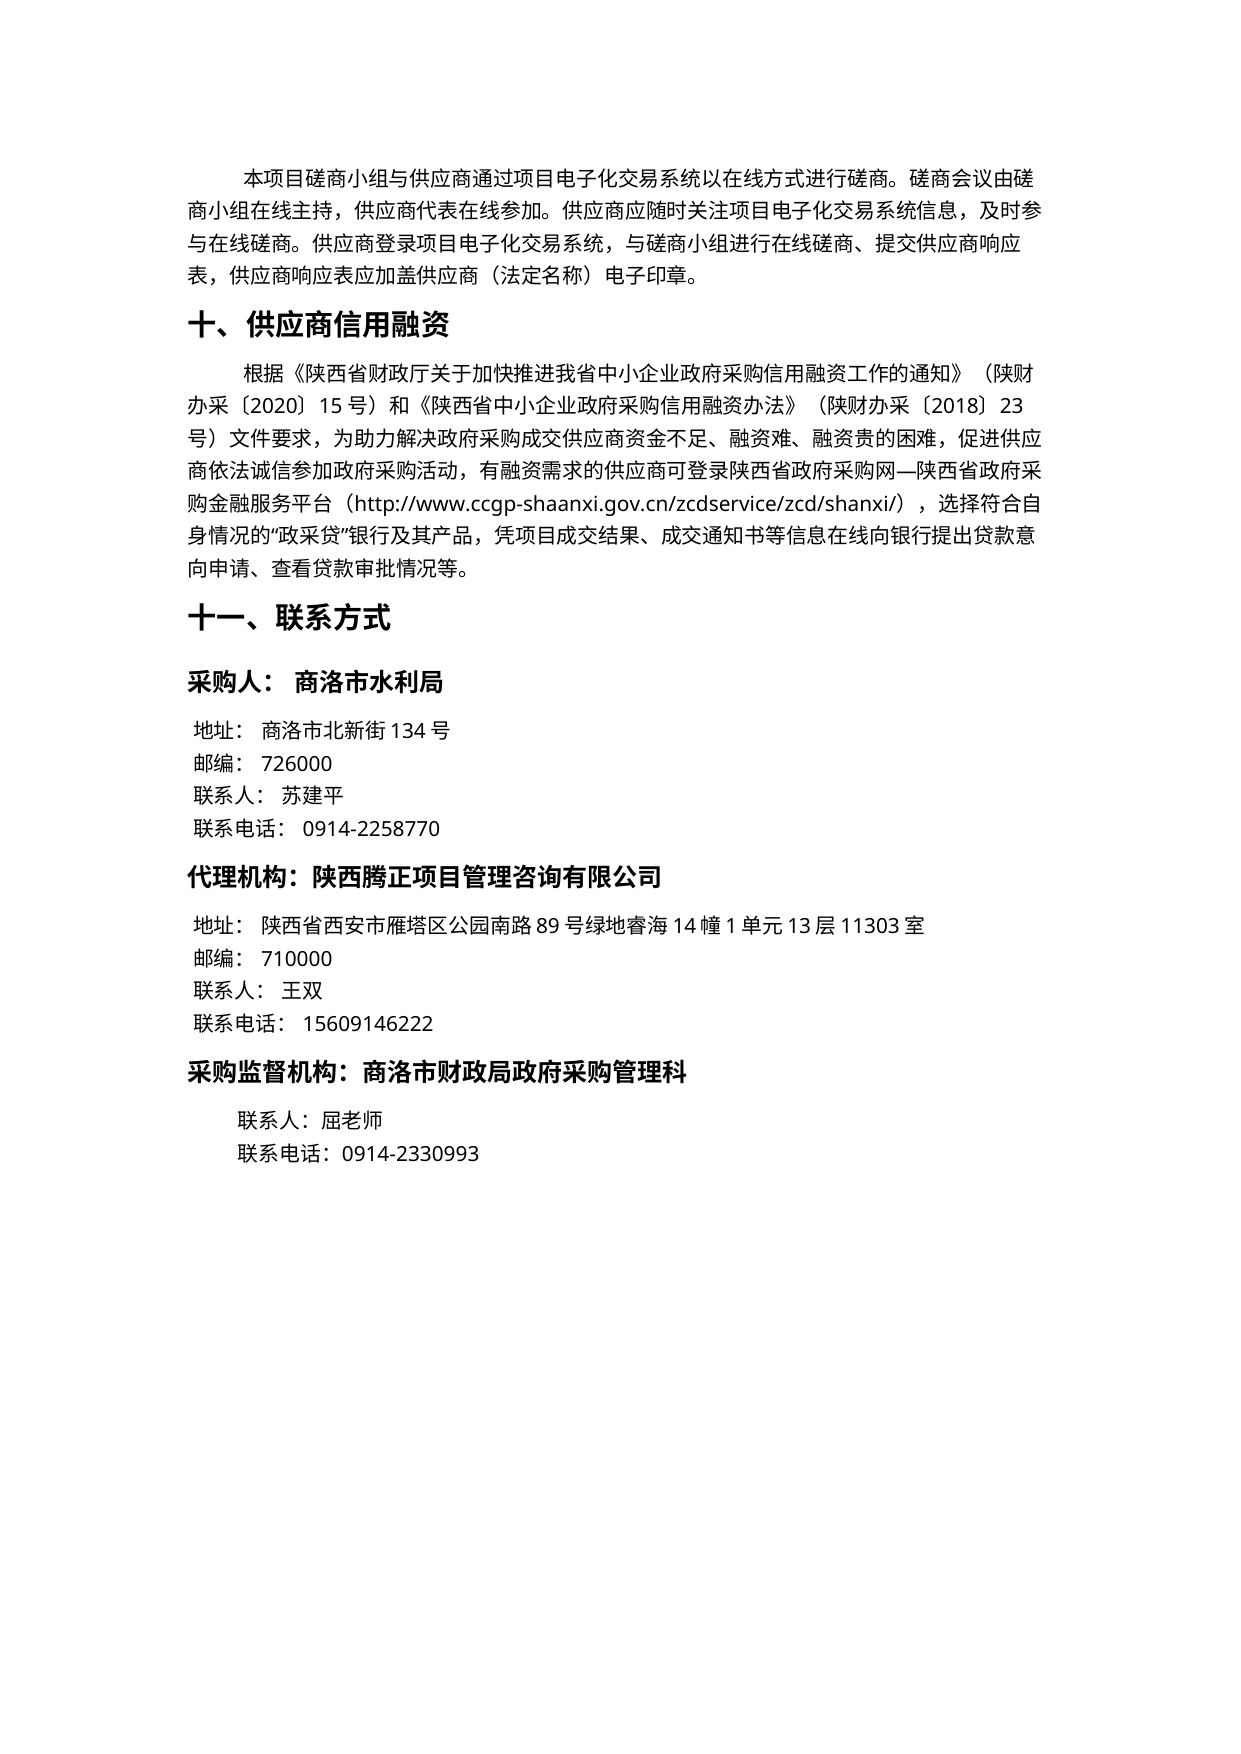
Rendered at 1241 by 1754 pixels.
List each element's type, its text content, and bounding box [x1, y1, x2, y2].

text 邮编： 726000 [187, 747, 1053, 779]
text 十一、联系方式 [187, 584, 1053, 649]
text 地址： 陕西省西安市雁塔区公园南路89号绿地睿海14幢1单元13层11303室 [187, 909, 1053, 942]
text 邮编： 710000 [187, 942, 1053, 974]
text 根据《陕西省财政厅关于加快推进我省中小企业政府采购信用融资工作的通知》（陕财办采〔2020〕15 号）和《陕西省中小企业政府采购信用融资办法》（陕财办采〔2018〕23 号）文件要求，为助力解决政府采购成交供应商资金不足、融资难、融资贵的困难，促进供应商依法诚信参加政府采购活动，有融资需求的供应商可登录陕西省政府采购网—陕西省政府采购金融服务平台（http://www.ccgp-shaanxi.gov.cn/zcdservice/zcd/shanxi/），选择符合自身情况的“政采贷”银行及其产品，凭项目成交结果、成交通知书等信息在线向银行提出贷款意向申请、查看贷款审批情况等。 [187, 357, 1053, 584]
text 联系电话：0914-2330993 [187, 1137, 1053, 1169]
text 地址： 商洛市北新街134号 [187, 714, 1053, 747]
text 十、供应商信用融资 [187, 292, 1053, 357]
text 采购人： 商洛市水利局 [187, 649, 1053, 714]
text 联系人： 王双 [187, 974, 1053, 1007]
text 采购监督机构：商洛市财政局政府采购管理科 [187, 1039, 1053, 1104]
text 联系人： 苏建平 [187, 779, 1053, 812]
text 代理机构：陕西腾正项目管理咨询有限公司 [187, 844, 1053, 909]
text 本项目磋商小组与供应商通过项目电子化交易系统以在线方式进行磋商。磋商会议由磋商小组在线主持，供应商代表在线参加。供应商应随时关注项目电子化交易系统信息，及时参与在线磋商。供应商登录项目电子化交易系统，与磋商小组进行在线磋商、提交供应商响应表，供应商响应表应加盖供应商（法定名称）电子印章。 [187, 162, 1053, 292]
text 联系电话： 0914-2258770 [187, 812, 1053, 844]
text 联系电话： 15609146222 [187, 1007, 1053, 1039]
text 联系人：屈老师 [187, 1104, 1053, 1137]
